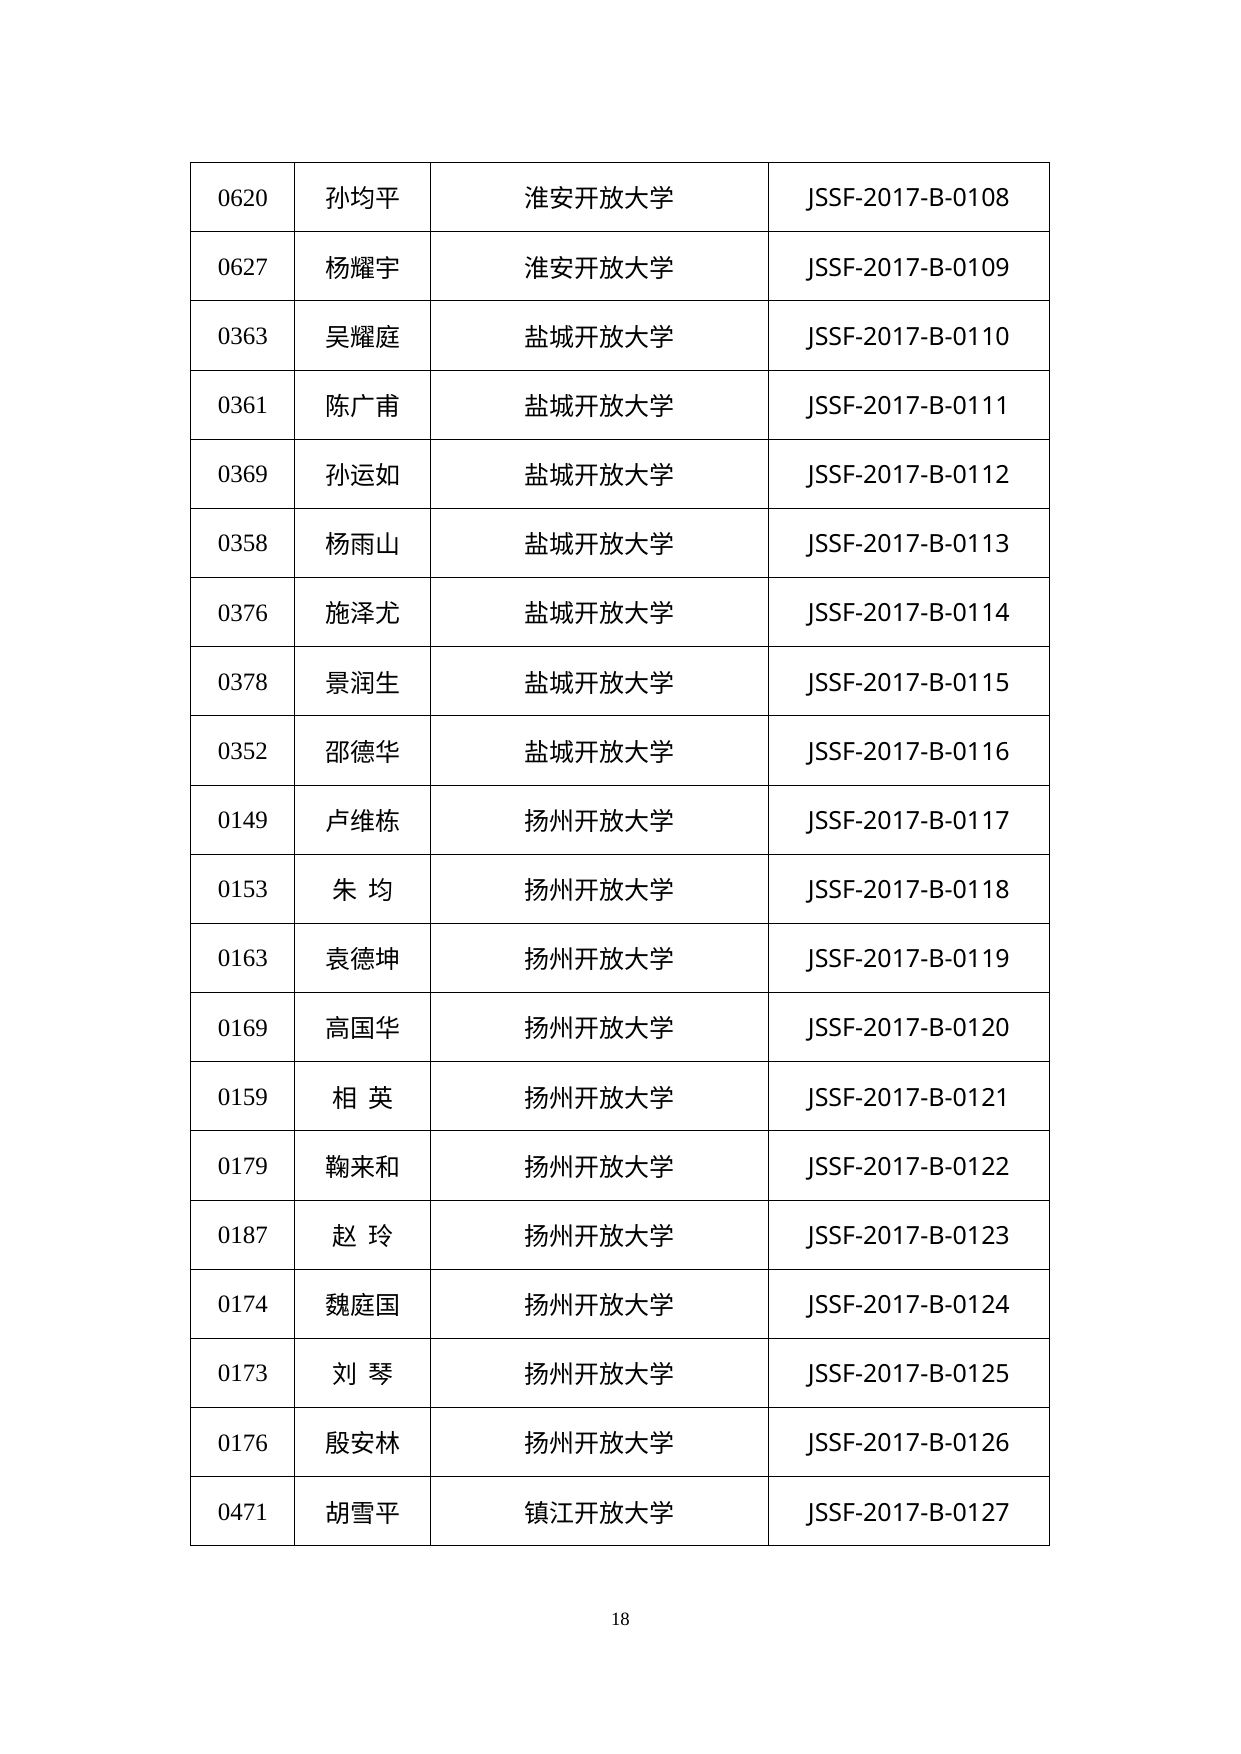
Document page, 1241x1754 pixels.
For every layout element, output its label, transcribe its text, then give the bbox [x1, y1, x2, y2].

table_cell 盐城开放大学 [431, 647, 768, 715]
table_cell 0620 [191, 163, 294, 231]
table_cell 0471 [191, 1477, 294, 1545]
table_cell 扬州开放大学 [431, 855, 768, 923]
table_cell 景润生 [295, 647, 430, 715]
table_cell JSSF-2017-B-0111 [769, 371, 1049, 439]
table_cell JSSF-2017-B-0122 [769, 1131, 1049, 1199]
table_cell 扬州开放大学 [431, 993, 768, 1061]
table_cell JSSF-2017-B-0126 [769, 1408, 1049, 1476]
table_cell JSSF-2017-B-0123 [769, 1201, 1049, 1269]
table_cell 0159 [191, 1062, 294, 1130]
table_cell 0378 [191, 647, 294, 715]
table_cell JSSF-2017-B-0127 [769, 1477, 1049, 1545]
table_cell JSSF-2017-B-0121 [769, 1062, 1049, 1130]
table_cell 朱 均 [295, 855, 430, 923]
table_cell 盐城开放大学 [431, 301, 768, 369]
table_cell JSSF-2017-B-0124 [769, 1270, 1049, 1338]
table_cell JSSF-2017-B-0116 [769, 716, 1049, 784]
table_cell 相 英 [295, 1062, 430, 1130]
table_cell 盐城开放大学 [431, 371, 768, 439]
table_cell 0174 [191, 1270, 294, 1338]
table_cell 扬州开放大学 [431, 1201, 768, 1269]
table_cell JSSF-2017-B-0112 [769, 440, 1049, 508]
table_cell 盐城开放大学 [431, 440, 768, 508]
table_cell 镇江开放大学 [431, 1477, 768, 1545]
table_cell 0361 [191, 371, 294, 439]
table_cell 扬州开放大学 [431, 786, 768, 854]
table_cell 盐城开放大学 [431, 509, 768, 577]
table_cell JSSF-2017-B-0125 [769, 1339, 1049, 1407]
table_cell JSSF-2017-B-0119 [769, 924, 1049, 992]
table_cell JSSF-2017-B-0113 [769, 509, 1049, 577]
table_cell 魏庭国 [295, 1270, 430, 1338]
table_cell 杨耀宇 [295, 232, 430, 300]
table_cell 0179 [191, 1131, 294, 1199]
table_cell 陈广甫 [295, 371, 430, 439]
table_cell 0173 [191, 1339, 294, 1407]
table_cell JSSF-2017-B-0109 [769, 232, 1049, 300]
table_cell 鞠来和 [295, 1131, 430, 1199]
table_cell 0363 [191, 301, 294, 369]
table_cell JSSF-2017-B-0108 [769, 163, 1049, 231]
table_cell JSSF-2017-B-0118 [769, 855, 1049, 923]
table_cell 邵德华 [295, 716, 430, 784]
table_cell 0352 [191, 716, 294, 784]
table_cell 扬州开放大学 [431, 1270, 768, 1338]
table_cell 0169 [191, 993, 294, 1061]
table_cell 0358 [191, 509, 294, 577]
table_cell 高国华 [295, 993, 430, 1061]
table_cell JSSF-2017-B-0110 [769, 301, 1049, 369]
table_cell 卢维栋 [295, 786, 430, 854]
table_cell 0149 [191, 786, 294, 854]
table_cell 吴耀庭 [295, 301, 430, 369]
table_cell 盐城开放大学 [431, 578, 768, 646]
table_cell 0369 [191, 440, 294, 508]
table_cell 扬州开放大学 [431, 1062, 768, 1130]
table_cell 刘 琴 [295, 1339, 430, 1407]
table_cell JSSF-2017-B-0115 [769, 647, 1049, 715]
table_cell 孙均平 [295, 163, 430, 231]
table_cell JSSF-2017-B-0114 [769, 578, 1049, 646]
table_cell JSSF-2017-B-0120 [769, 993, 1049, 1061]
table_cell 孙运如 [295, 440, 430, 508]
table_cell 袁德坤 [295, 924, 430, 992]
table_cell 0163 [191, 924, 294, 992]
table_cell 杨雨山 [295, 509, 430, 577]
table_cell 扬州开放大学 [431, 1408, 768, 1476]
table_cell 0176 [191, 1408, 294, 1476]
table_cell 0627 [191, 232, 294, 300]
table_cell JSSF-2017-B-0117 [769, 786, 1049, 854]
table_cell 施泽尤 [295, 578, 430, 646]
table_cell 0376 [191, 578, 294, 646]
table_cell 殷安林 [295, 1408, 430, 1476]
table_cell 0153 [191, 855, 294, 923]
table_cell 扬州开放大学 [431, 1131, 768, 1199]
table_cell 胡雪平 [295, 1477, 430, 1545]
table_cell 扬州开放大学 [431, 924, 768, 992]
table_cell 0187 [191, 1201, 294, 1269]
table_cell 盐城开放大学 [431, 716, 768, 784]
table_cell 淮安开放大学 [431, 163, 768, 231]
table_cell 赵 玲 [295, 1201, 430, 1269]
table_cell 扬州开放大学 [431, 1339, 768, 1407]
table_cell 淮安开放大学 [431, 232, 768, 300]
